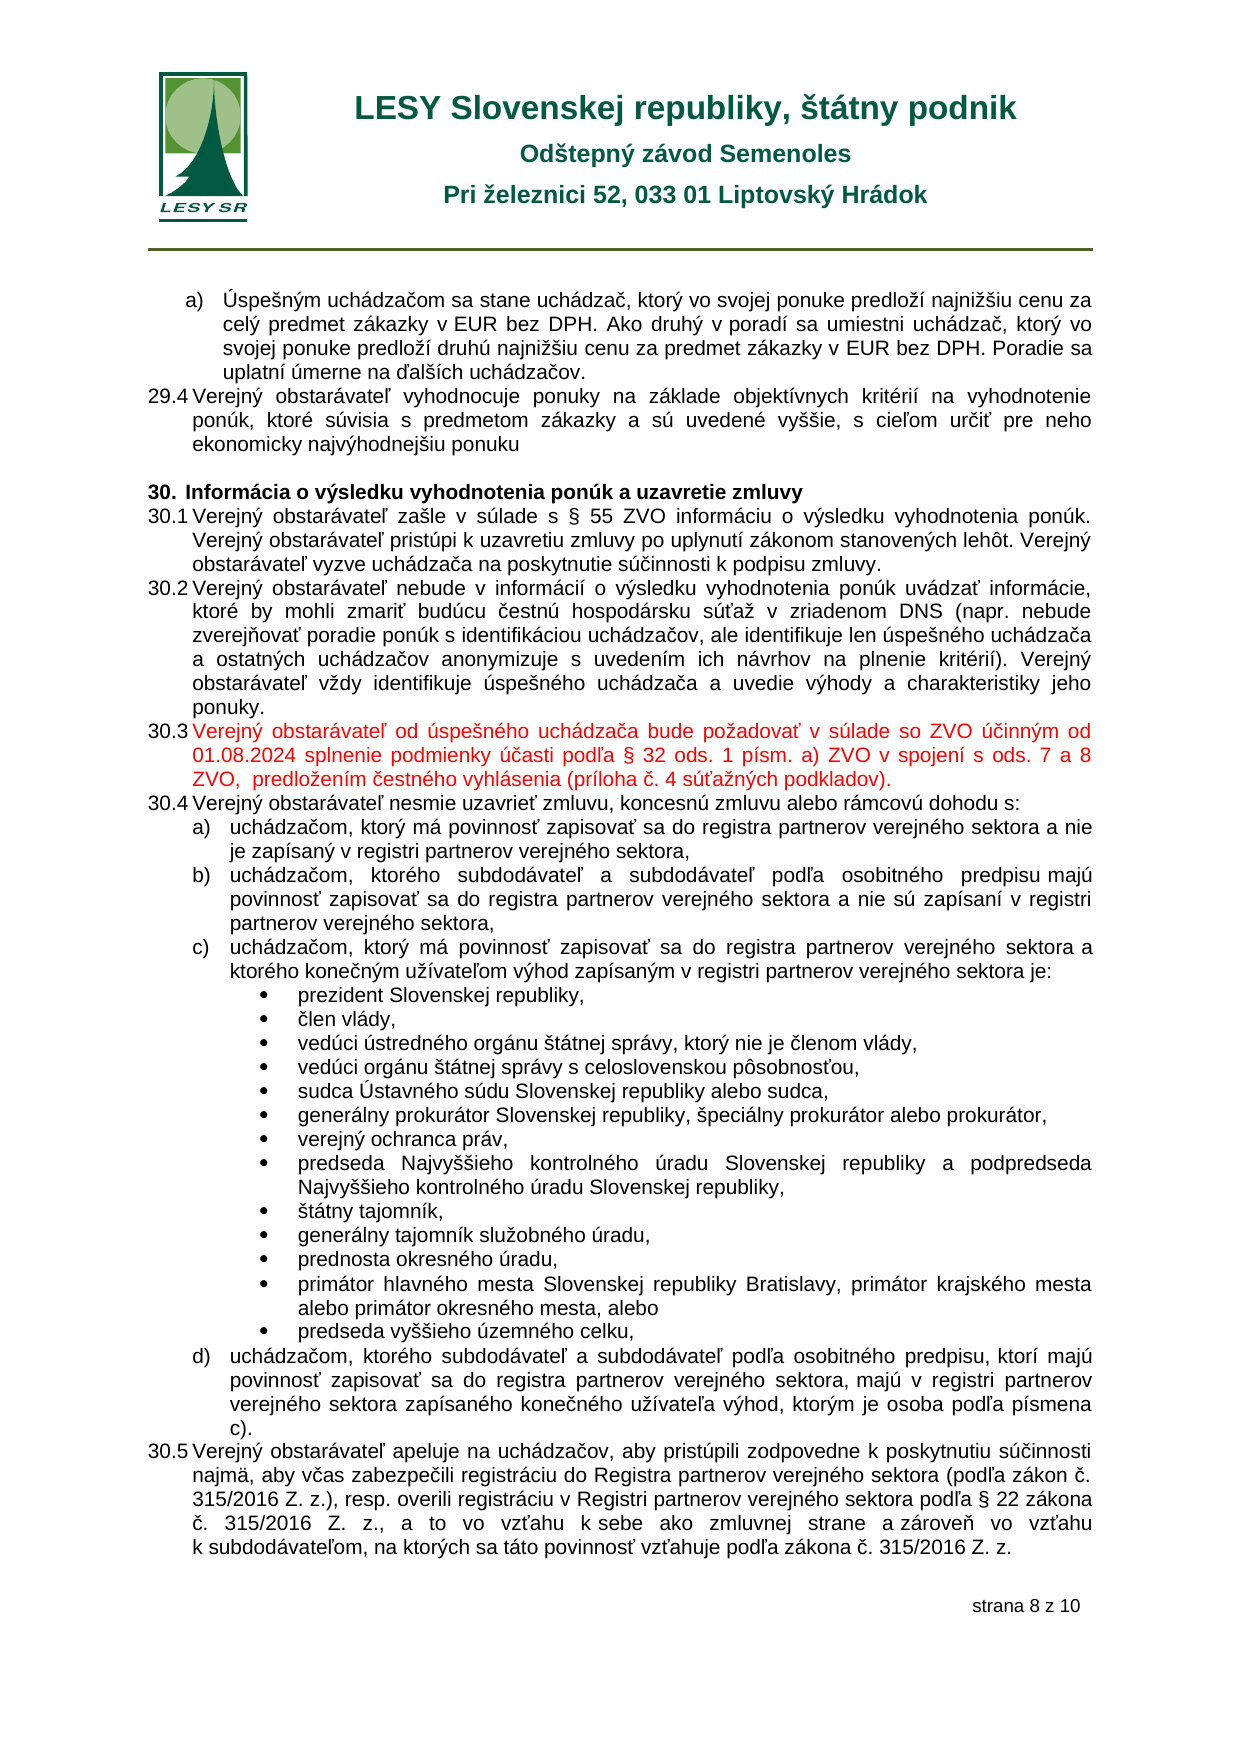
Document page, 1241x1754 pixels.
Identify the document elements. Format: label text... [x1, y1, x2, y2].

list prednosta okresného úradu, [260, 1247, 1093, 1271]
list predseda Najvyššieho kontrolného úradu Slovenskej republiky a podpredseda Najvyššieho kontrolného úradu Slovenskej republiky, [260, 1151, 1093, 1199]
list vedúci orgánu štátnej správy s celoslovenskou pôsobnosťou, [260, 1055, 1093, 1079]
list verejný ochranca práv, [260, 1127, 1093, 1151]
list uchádzačom, ktorého subdodávateľ a subdodávateľ podľa osobitného predpisu majú povinnosť zapisovať sa do registra partnerov verejného sektora a nie sú zapísaní v registri partnerov verejného sektora, [192, 863, 1093, 935]
list Verejný obstarávateľ vyhodnocuje ponuky na základe objektívnych kritérií na vyhodnotenie ponúk, ktoré súvisia s predmetom zákazky a sú uvedené vyššie, s cieľom určiť pre neho ekonomicky najvýhodnejšiu ponuku [148, 384, 1093, 456]
list vedúci ústredného orgánu štátnej správy, ktorý nie je členom vlády, [260, 1031, 1093, 1055]
list prezident Slovenskej republiky, [260, 983, 1093, 1007]
list sudca Ústavného súdu Slovenskej republiky alebo sudca, [260, 1079, 1093, 1103]
list uchádzačom, ktorého subdodávateľ a subdodávateľ podľa osobitného predpisu, ktorí majú povinnosť zapisovať sa do registra partnerov verejného sektora, majú v registri partnerov verejného sektora zapísaného konečného užívateľa výhod, ktorým je osoba podľa písmena c). [192, 1343, 1093, 1439]
list primátor hlavného mesta Slovenskej republiky Bratislavy, primátor krajského mesta alebo primátor okresného mesta, alebo [260, 1271, 1093, 1319]
list generálny prokurátor Slovenskej republiky, špeciálny prokurátor alebo prokurátor, [260, 1103, 1093, 1127]
list Informácia o výsledku vyhodnotenia ponúk a uzavretie zmluvy [148, 479, 1093, 503]
list Verejný obstarávateľ nebude v informácií o výsledku vyhodnotenia ponúk uvádzať informácie, ktoré by mohli zmariť budúcu čestnú hospodársku súťaž v zriadenom DNS (napr. nebude zverejňovať poradie ponúk s identifikáciou uchádzačov, ale identifikuje len úspešného uchádzača a ostatných uchádzačov anonymizuje s uvedením ich návrhov na plnenie kritérií). Verejný obstarávateľ vždy identifikuje úspešného uchádzača a uvedie výhody a charakteristiky jeho ponuky. [148, 575, 1093, 719]
list predseda vyššieho územného celku, [260, 1319, 1093, 1343]
list Verejný obstarávateľ zašle v súlade s § 55 ZVO informáciu o výsledku vyhodnotenia ponúk. Verejný obstarávateľ pristúpi k uzavretiu zmluvy po uplynutí zákonom stanovených lehôt. Verejný obstarávateľ vyzve uchádzača na poskytnutie súčinnosti k podpisu zmluvy. [148, 503, 1093, 575]
list generálny tajomník služobného úradu, [260, 1223, 1093, 1247]
list štátny tajomník, [260, 1199, 1093, 1223]
list uchádzačom, ktorý má povinnosť zapisovať sa do registra partnerov verejného sektora a nie je zapísaný v registri partnerov verejného sektora, [192, 815, 1093, 863]
list uchádzačom, ktorý má povinnosť zapisovať sa do registra partnerov verejného sektora a ktorého konečným užívateľom výhod zapísaným v registri partnerov verejného sektora je: [192, 935, 1093, 983]
list Verejný obstarávateľ nesmie uzavrieť zmluvu, koncesnú zmluvu alebo rámcovú dohodu s: [148, 791, 1093, 815]
list Verejný obstarávateľ apeluje na uchádzačov, aby pristúpili zodpovedne k poskytnutiu súčinnosti najmä, aby včas zabezpečili registráciu do Registra partnerov verejného sektora (podľa zákon č. 315/2016 Z. z.), resp. overili registráciu v Registri partnerov verejného sektora podľa § 22 zákona č. 315/2016 Z. z., a to vo vzťahu k sebe ako zmluvnej strane a zároveň vo vzťahu k subdodávateľom, na ktorých sa táto povinnosť vzťahuje podľa zákona č. 315/2016 Z. z. [148, 1439, 1093, 1559]
list člen vlády, [260, 1007, 1093, 1031]
list Úspešným uchádzačom sa stane uchádzač, ktorý vo svojej ponuke predloží najnižšiu cenu za celý predmet zákazky v EUR bez DPH. Ako druhý v poradí sa umiestni uchádzač, ktorý vo svojej ponuke predloží druhú najnižšiu cenu za predmet zákazky v EUR bez DPH. Poradie sa uplatní úmerne na ďalších uchádzačov. [185, 288, 1093, 384]
list Verejný obstarávateľ od úspešného uchádzača bude požadovať v súlade so ZVO účinným od 01.08.2024 splnenie podmienky účasti podľa § 32 ods. 1 písm. a) ZVO v spojení s ods. 7 a 8 ZVO, predložením čestného vyhlásenia (príloha č. 4 súťažných podkladov). [148, 719, 1093, 791]
